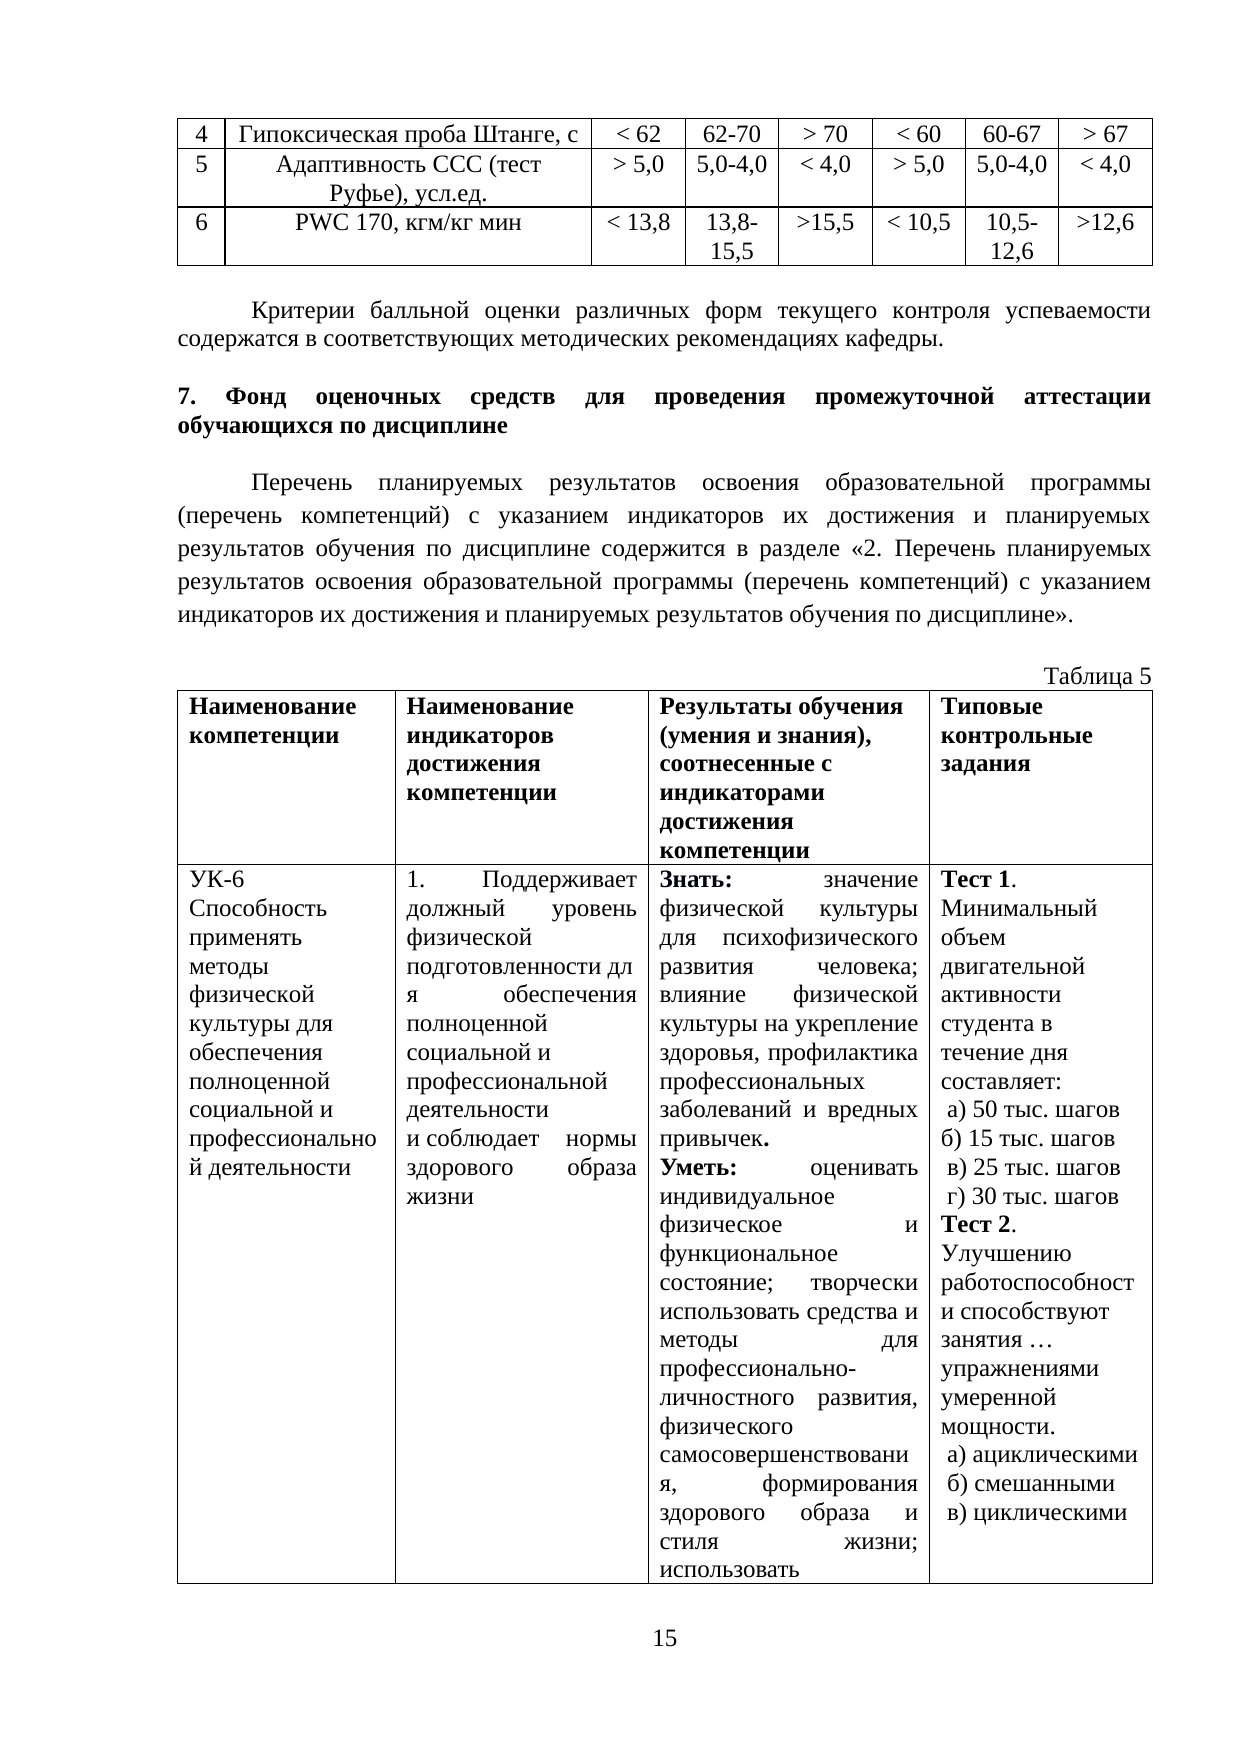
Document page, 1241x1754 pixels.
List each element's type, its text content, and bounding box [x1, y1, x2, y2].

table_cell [930, 865, 1152, 1583]
table_header Наименование индикаторов достижения компетенции [396, 691, 648, 863]
table_cell < 10,5 [873, 208, 965, 265]
table_cell 5,0-4,0 [686, 149, 778, 206]
table_cell < 62 [592, 119, 685, 148]
table_cell >15,5 [779, 208, 872, 265]
text Таблица 5 [177, 661, 1152, 690]
table_header Результаты обучения (умения и знания), соотнесенные с индикаторами достижения компетенции [649, 691, 929, 863]
table_cell 62-70 [686, 119, 778, 148]
table_cell 6 [178, 208, 224, 265]
table_cell > 5,0 [873, 149, 965, 206]
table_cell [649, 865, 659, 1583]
table_cell >12,6 [1059, 208, 1152, 265]
table_cell < 13,8 [592, 208, 685, 265]
table_cell < 60 [873, 119, 965, 148]
table_cell 4 [178, 119, 224, 148]
table_cell > 70 [779, 119, 872, 148]
table_cell < 4,0 [779, 149, 872, 206]
table_header Наименование компетенции [178, 691, 395, 863]
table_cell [396, 865, 648, 1583]
table_cell 13,8-15,5 [686, 208, 778, 265]
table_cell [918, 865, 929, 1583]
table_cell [178, 865, 395, 1583]
table_cell PWC 170, кгм/кг мин [226, 208, 591, 265]
table_cell > 5,0 [592, 149, 685, 206]
text Перечень планируемых результатов освоения образовательной программы (перечень компетенций) с указанием индикаторов их достижения и планируемых результатов обучения по дисциплине содержится в разделе «2. Перечень планируемых результатов освоения образовательной программы (перечень компетенций) с указанием индикаторов их достижения и планируемых результатов обучения по дисциплине». [177, 467, 1152, 628]
table_cell Гипоксическая проба Штанге, с [226, 119, 591, 148]
table_cell 60-67 [966, 119, 1058, 148]
text Критерии балльной оценки различных форм текущего контроля успеваемости содержатся в соответствующих методических рекомендациях кафедры. [177, 295, 1152, 352]
table_cell Адаптивность ССС (тест Руфье), усл.ед. [226, 149, 591, 206]
table_cell 10,5-12,6 [966, 208, 1058, 265]
table_cell < 4,0 [1059, 149, 1152, 206]
table_cell > 67 [1059, 119, 1152, 148]
table_cell 5 [178, 149, 224, 206]
table_header Типовые контрольные задания [930, 691, 1152, 863]
table_cell 5,0-4,0 [966, 149, 1058, 206]
text 7. Фонд оценочных средств для проведения промежуточной аттестации обучающихся по дисциплине [177, 381, 1152, 438]
